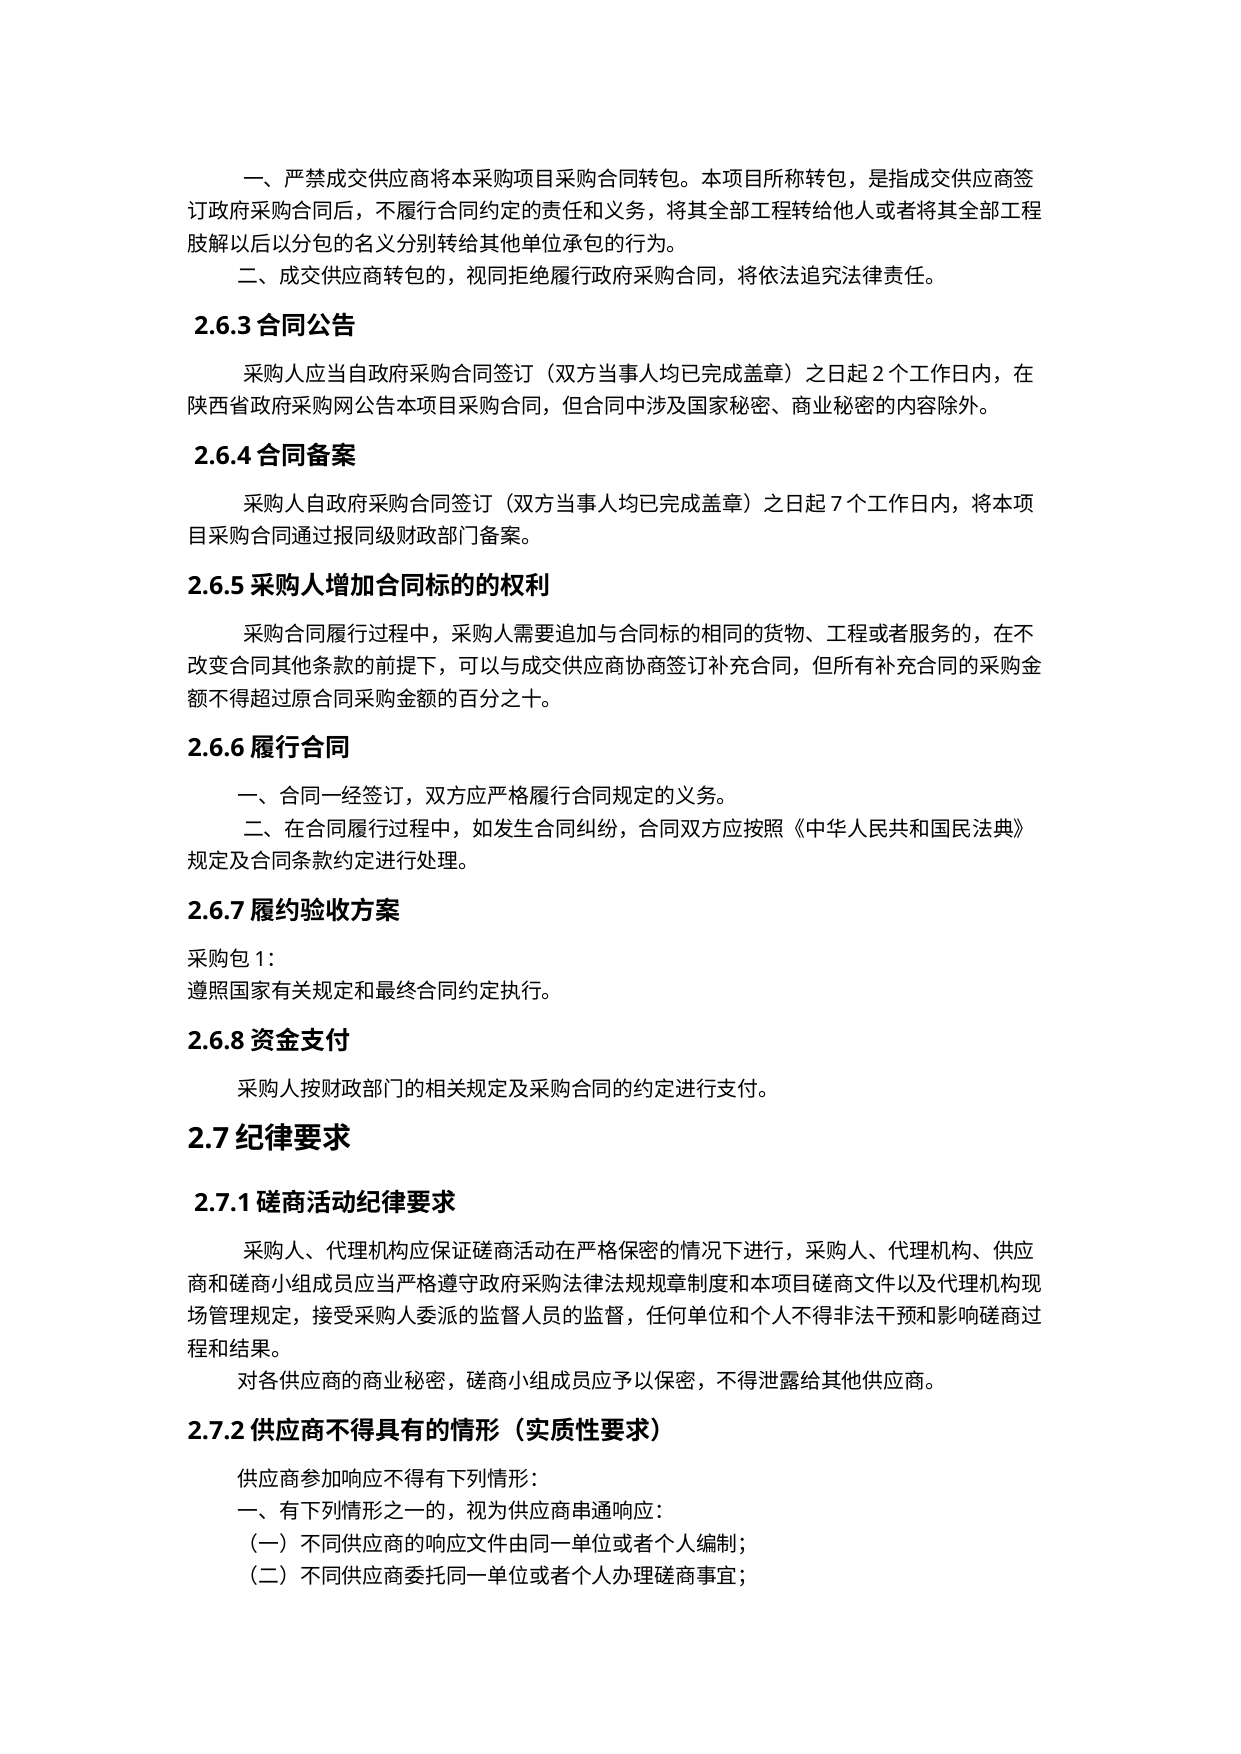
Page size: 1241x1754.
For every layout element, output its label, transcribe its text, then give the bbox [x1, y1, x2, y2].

text 供应商参加响应不得有下列情形： [187, 1462, 1053, 1494]
text 2.7.2供应商不得具有的情形（实质性要求） [187, 1397, 1053, 1462]
text 2.7纪律要求 [187, 1104, 1053, 1169]
text 2.6.7履约验收方案 [187, 877, 1053, 942]
text 采购包1： [187, 942, 1053, 974]
text 2.6.6履行合同 [187, 714, 1053, 779]
text 2.6.4合同备案 [187, 422, 1053, 487]
text 2.6.5采购人增加合同标的的权利 [187, 552, 1053, 617]
text 2.6.3合同公告 [187, 292, 1053, 357]
text 二、成交供应商转包的，视同拒绝履行政府采购合同，将依法追究法律责任。 [187, 259, 1053, 292]
text 遵照国家有关规定和最终合同约定执行。 [187, 974, 1053, 1007]
text 一、合同一经签订，双方应严格履行合同规定的义务。 [187, 779, 1053, 812]
text 2.7.1磋商活动纪律要求 [187, 1169, 1053, 1234]
text （二）不同供应商委托同一单位或者个人办理磋商事宜； [187, 1559, 1053, 1592]
text 二、在合同履行过程中，如发生合同纠纷，合同双方应按照《中华人民共和国民法典》规定及合同条款约定进行处理。 [187, 812, 1053, 877]
text 一、有下列情形之一的，视为供应商串通响应： [187, 1494, 1053, 1527]
text 采购人按财政部门的相关规定及采购合同的约定进行支付。 [187, 1072, 1053, 1104]
text 采购人、代理机构应保证磋商活动在严格保密的情况下进行，采购人、代理机构、供应商和磋商小组成员应当严格遵守政府采购法律法规规章制度和本项目磋商文件以及代理机构现场管理规定，接受采购人委派的监督人员的监督，任何单位和个人不得非法干预和影响磋商过程和结果。 [187, 1234, 1053, 1364]
text 采购合同履行过程中，采购人需要追加与合同标的相同的货物、工程或者服务的，在不改变合同其他条款的前提下，可以与成交供应商协商签订补充合同，但所有补充合同的采购金额不得超过原合同采购金额的百分之十。 [187, 617, 1053, 714]
text （一）不同供应商的响应文件由同一单位或者个人编制； [187, 1527, 1053, 1559]
text 2.6.8资金支付 [187, 1007, 1053, 1072]
text 一、严禁成交供应商将本采购项目采购合同转包。本项目所称转包，是指成交供应商签订政府采购合同后，不履行合同约定的责任和义务，将其全部工程转给他人或者将其全部工程肢解以后以分包的名义分别转给其他单位承包的行为。 [187, 162, 1053, 259]
text 对各供应商的商业秘密，磋商小组成员应予以保密，不得泄露给其他供应商。 [187, 1364, 1053, 1397]
text 采购人自政府采购合同签订（双方当事人均已完成盖章）之日起7个工作日内，将本项目采购合同通过报同级财政部门备案。 [187, 487, 1053, 552]
text 采购人应当自政府采购合同签订（双方当事人均已完成盖章）之日起2个工作日内，在陕西省政府采购网公告本项目采购合同，但合同中涉及国家秘密、商业秘密的内容除外。 [187, 357, 1053, 422]
